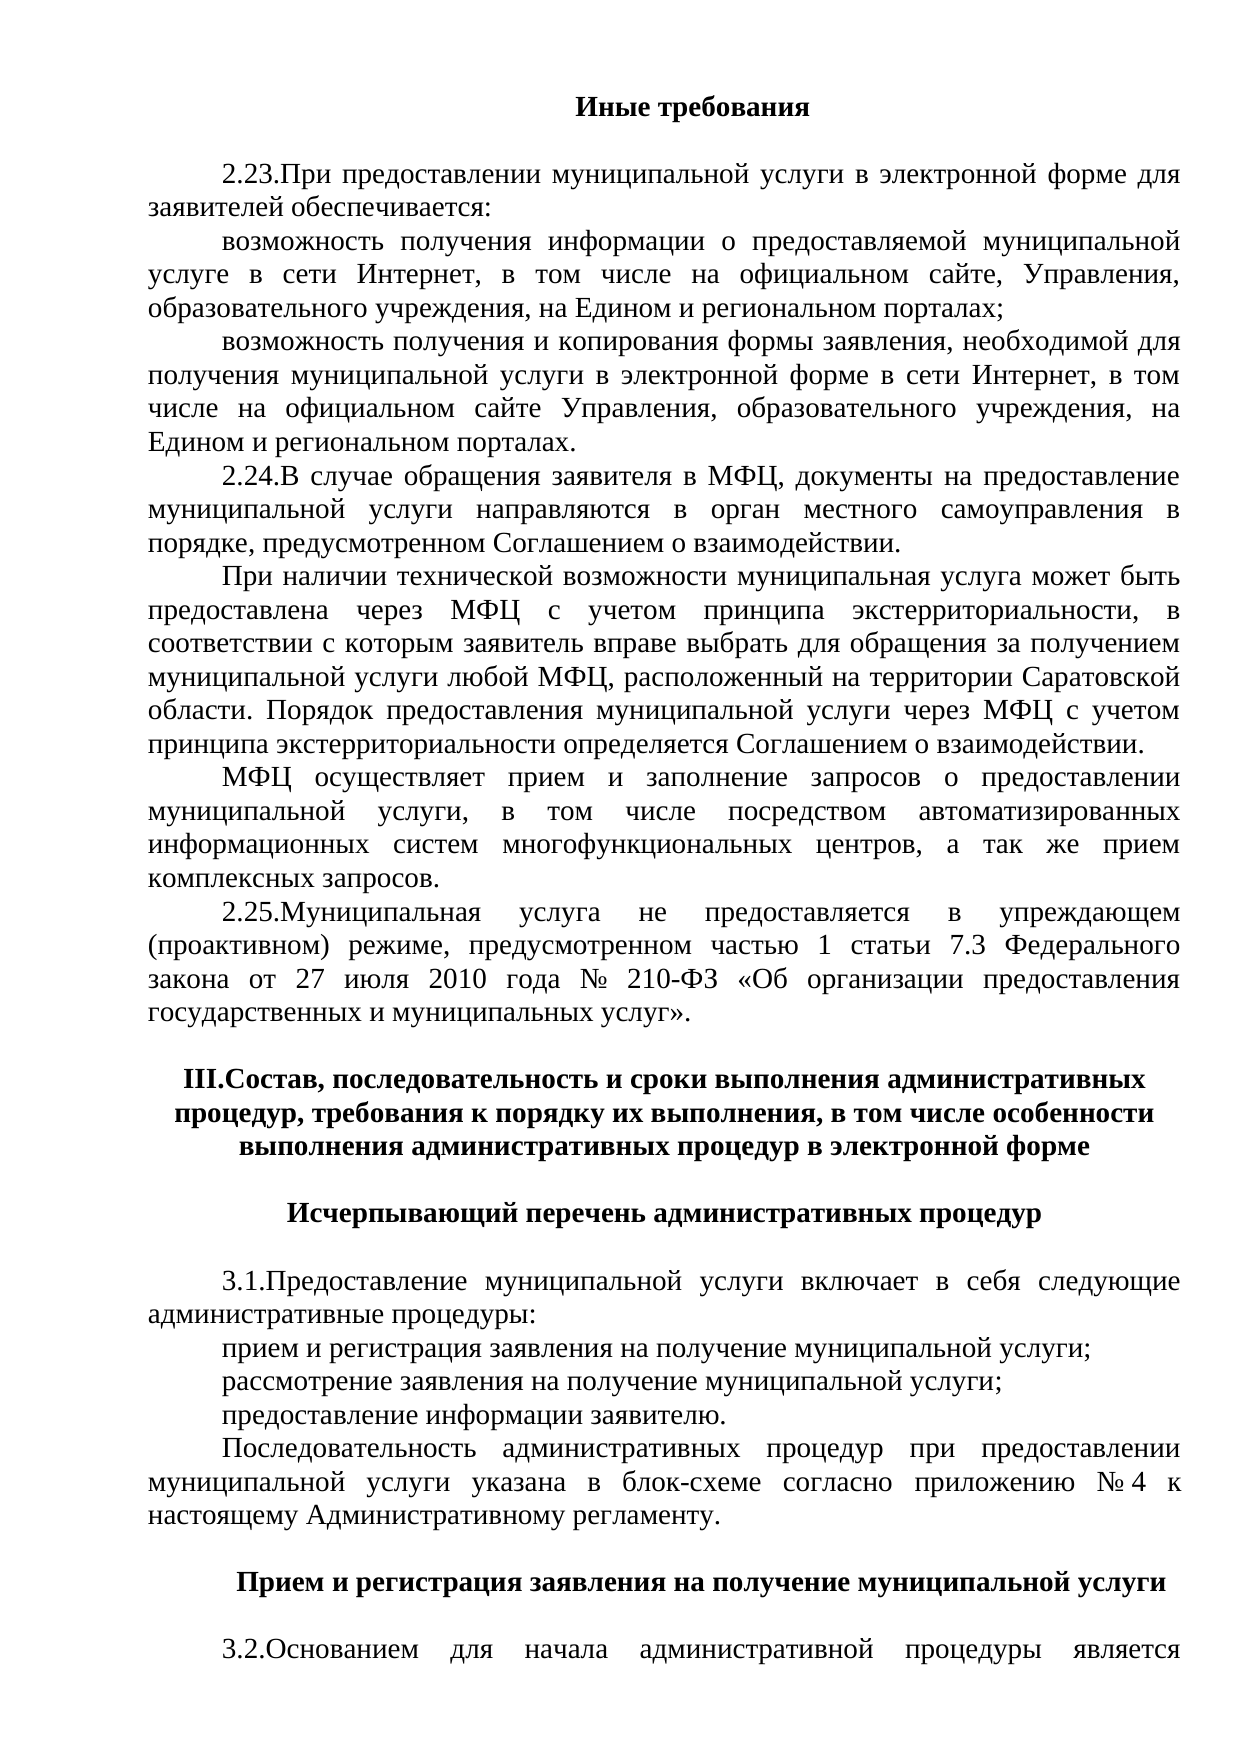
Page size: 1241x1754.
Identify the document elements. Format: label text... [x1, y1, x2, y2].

text При наличии технической возможности муниципальная услуга может быть предоставлена через МФЦ с учетом принципа экстерриториальности, в соответствии с которым заявитель вправе выбрать для обращения за получением муниципальной услуги любой МФЦ, расположенный на территории Саратовской области. Порядок предоставления муниципальной услуги через МФЦ с учетом принципа экстерриториальности определяется Соглашением о взаимодействии. [148, 558, 1181, 759]
text предоставление информации заявителю. [148, 1397, 1181, 1430]
text МФЦ осуществляет прием и заполнение запросов о предоставлении муниципальной услуги, в том числе посредством автоматизированных информационных систем многофункциональных центров, а так же прием комплексных запросов. [148, 759, 1181, 894]
text возможность получения и копирования формы заявления, необходимой для получения муниципальной услуги в электронной форме в сети Интернет, в том числе на официальном сайте Управления, образовательного учреждения, на Едином и региональном порталах. [148, 323, 1181, 458]
text 2.24.В случае обращения заявителя в МФЦ, документы на предоставление муниципальной услуги направляются в орган местного самоуправления в порядке, предусмотренном Соглашением о взаимодействии. [148, 458, 1181, 558]
text 2.23.При предоставлении муниципальной услуги в электронной форме для заявителей обеспечивается: [148, 156, 1181, 223]
text Иные требования [148, 89, 1181, 122]
text Прием и регистрация заявления на получение муниципальной услуги [148, 1564, 1181, 1598]
text прием и регистрация заявления на получение муниципальной услуги; [148, 1330, 1181, 1363]
text 3.1.Предоставление муниципальной услуги включает в себя следующие административные процедуры: [148, 1263, 1181, 1330]
text рассмотрение заявления на получение муниципальной услуги; [148, 1363, 1181, 1397]
text возможность получения информации о предоставляемой муниципальной услуге в сети Интернет, в том числе на официальном сайте, Управления, образовательного учреждения, на Едином и региональном порталах; [148, 223, 1181, 323]
text 2.25.Муниципальная услуга не предоставляется в упреждающем (проактивном) режиме, предусмотренном частью 1 статьи 7.3 Федерального закона от 27 июля 2010 года № 210-ФЗ «Об организации предоставления государственных и муниципальных услуг». [148, 894, 1181, 1028]
text Последовательность административных процедур при предоставлении муниципальной услуги указана в блок-схеме согласно приложению № 4 к настоящему Административному регламенту. [148, 1430, 1181, 1531]
text Исчерпывающий перечень административных процедур [148, 1196, 1181, 1229]
text III.Состав, последовательность и сроки выполнения административных процедур, требования к порядку их выполнения, в том числе особенности выполнения административных процедур в электронной форме [148, 1061, 1181, 1162]
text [148, 1632, 1181, 1665]
